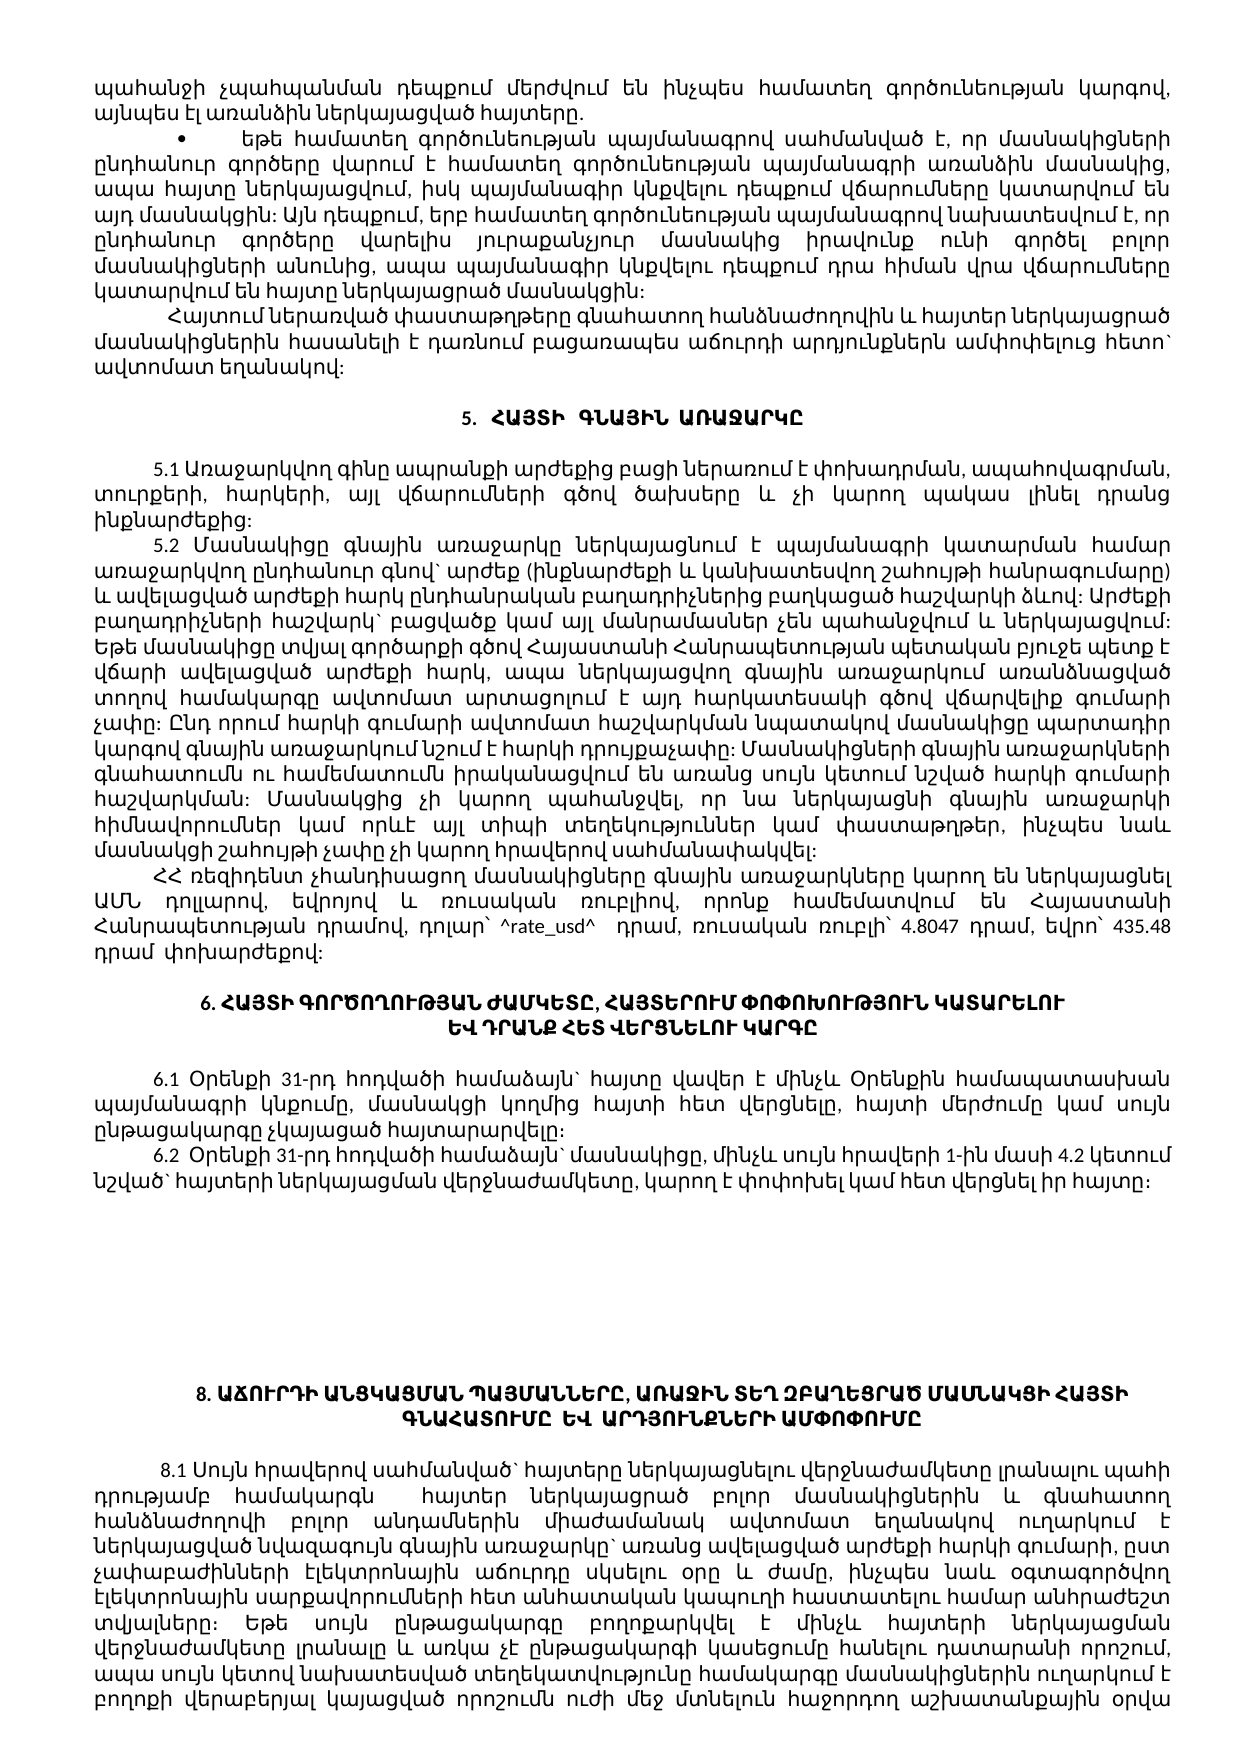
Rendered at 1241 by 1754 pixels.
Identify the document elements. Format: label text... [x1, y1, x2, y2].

text ԳՆԱՀԱՏՈՒՄԸ ԵՎ ԱՐԴՅՈՒՆՔՆԵՐԻ ԱՄՓՈՓՈՒՄԸ [94, 1407, 1171, 1432]
text ՀՀ ռեզիդենտ չհանդիսացող մասնակիցները գնային առաջարկները կարող են ներկայացնել ԱՄՆ դոլլարով, եվրոյով և ռուսական ռուբլիով, որոնք համեմատվում են Հայաստանի Հանրապետության դրամով, դոլար՝ ^rate_usd^ դրամ, ռուսական ռուբլի՝ 4.8047 դրամ, եվրո՝ 435.48 դրամ փոխարժեքով: [94, 863, 1171, 964]
text 6. ՀԱՅՏԻ ԳՈՐԾՈՂՈՒԹՅԱՆ ԺԱՄԿԵՏԸ, ՀԱՅՏԵՐՈՒՄ ՓՈՓՈԽՈՒԹՅՈՒՆ ԿԱՏԱՐԵԼՈՒ [94, 990, 1171, 1015]
text 6.2 Օրենքի 31-րդ հոդվածի համաձայն` մասնակիցը, մինչև սույն հրավերի 1-ին մասի 4.2 կետում նշված` հայտերի ներկայացման վերջնաժամկետը, կարող է փոփոխել կամ հետ վերցնել իր հայտը։ [94, 1142, 1171, 1193]
text ԵՎ ԴՐԱՆՔ ՀԵՏ ՎԵՐՑՆԵԼՈՒ ԿԱՐԳԸ [94, 1015, 1171, 1041]
text 6.1 Օրենքի 31-րդ հոդվածի համաձայն` հայտը վավեր է մինչև Օրենքին համապատասխան պայմանագրի կնքումը, մասնակցի կողմից հայտի հետ վերցնելը, հայտի մերժումը կամ սույն ընթացակարգը չկայացած հայտարարվելը։ [94, 1066, 1171, 1142]
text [94, 1457, 1171, 1712]
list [94, 75, 1171, 126]
text Հայտում ներառված փաստաթղթերը գնահատող հանձնաժողովին և հայտեր ներկայացրած մասնակիցներին հասանելի է դառնում բացառապես աճուրդի արդյունքներն ամփոփելուց հետո` ավտոմատ եղանակով: [94, 304, 1171, 380]
text 5. ՀԱՅՏԻ ԳՆԱՅԻՆ ԱՌԱՋԱՐԿԸ [94, 405, 1171, 431]
text 8. ԱՃՈՒՐԴԻ ԱՆՑԿԱՑՄԱՆ ՊԱՅՄԱՆՆԵՐԸ, ԱՌԱՋԻՆ ՏԵՂ ԶԲԱՂԵՑՐԱԾ ՄԱՍՆԱԿՑԻ ՀԱՅՏԻ [94, 1381, 1171, 1407]
text 5.2 Մասնակիցը գնային առաջարկը ներկայացնում է պայմանագրի կատարման համար առաջարկվող ընդհանուր գնով` արժեք (ինքնարժեքի և կանխատեսվող շահույթի հանրագումարը) և ավելացված արժեքի հարկ ընդհանրական բաղադրիչներից բաղկացած հաշվարկի ձևով: Արժեքի բաղադրիչների հաշվարկ` բացվածք կամ այլ մանրամասներ չեն պահանջվում և ներկայացվում: Եթե մասնակիցը տվյալ գործարքի գծով Հայաստանի Հանրապետության պետական բյուջե պետք է վճարի ավելացված արժեքի հարկ, ապա ներկայացվող գնային առաջարկում առանձնացված տողով համակարգը ավտոմատ արտացոլում է այդ հարկատեսակի գծով վճարվելիք գումարի չափը: Ընդ որում հարկի գումարի ավտոմատ հաշվարկման նպատակով մասնակիցը պարտադիր կարգով գնային առաջարկում նշում է հարկի դրույքաչափը: Մասնակիցների գնային առաջարկների գնահատումն ու համեմատումն իրականացվում են առանց սույն կետում նշված հարկի գումարի հաշվարկման: Մասնակցից չի կարող պահանջվել, որ նա ներկայացնի գնային առաջարկի հիմնավորումներ կամ որևէ այլ տիպի տեղեկություններ կամ փաստաթղթեր, ինչպես նաև մասնակցի շահույթի չափը չի կարող հրավերով սահմանափակվել: [94, 532, 1171, 863]
list եթե համատեղ գործունեության պայմանագրով սահմանված է, որ մասնակիցների ընդհանուր գործերը վարում է համատեղ գործունեության պայմանագրի առանձին մասնակից, ապա հայտը ներկայացվում, իսկ պայմանագիր կնքվելու դեպքում վճարումները կատարվում են այդ մասնակցին: Այն դեպքում, երբ համատեղ գործունեության պայմանագրով նախատեսվում է, որ ընդհանուր գործերը վարելիս յուրաքանչյուր մասնակից իրավունք ունի գործել բոլոր մասնակիցների անունից, ապա պայմանագիր կնքվելու դեպքում դրա հիման վրա վճարումները կատարվում են հայտը ներկայացրած մասնակցին: [94, 126, 1171, 304]
text 5.1 Առաջարկվող գինը ապրանքի արժեքից բացի ներառում է փոխադրման, ապահովագրման, տուրքերի, հարկերի, այլ վճարումների գծով ծախսերը և չի կարող պակաս լինել դրանց ինքնարժեքից: [94, 456, 1171, 532]
